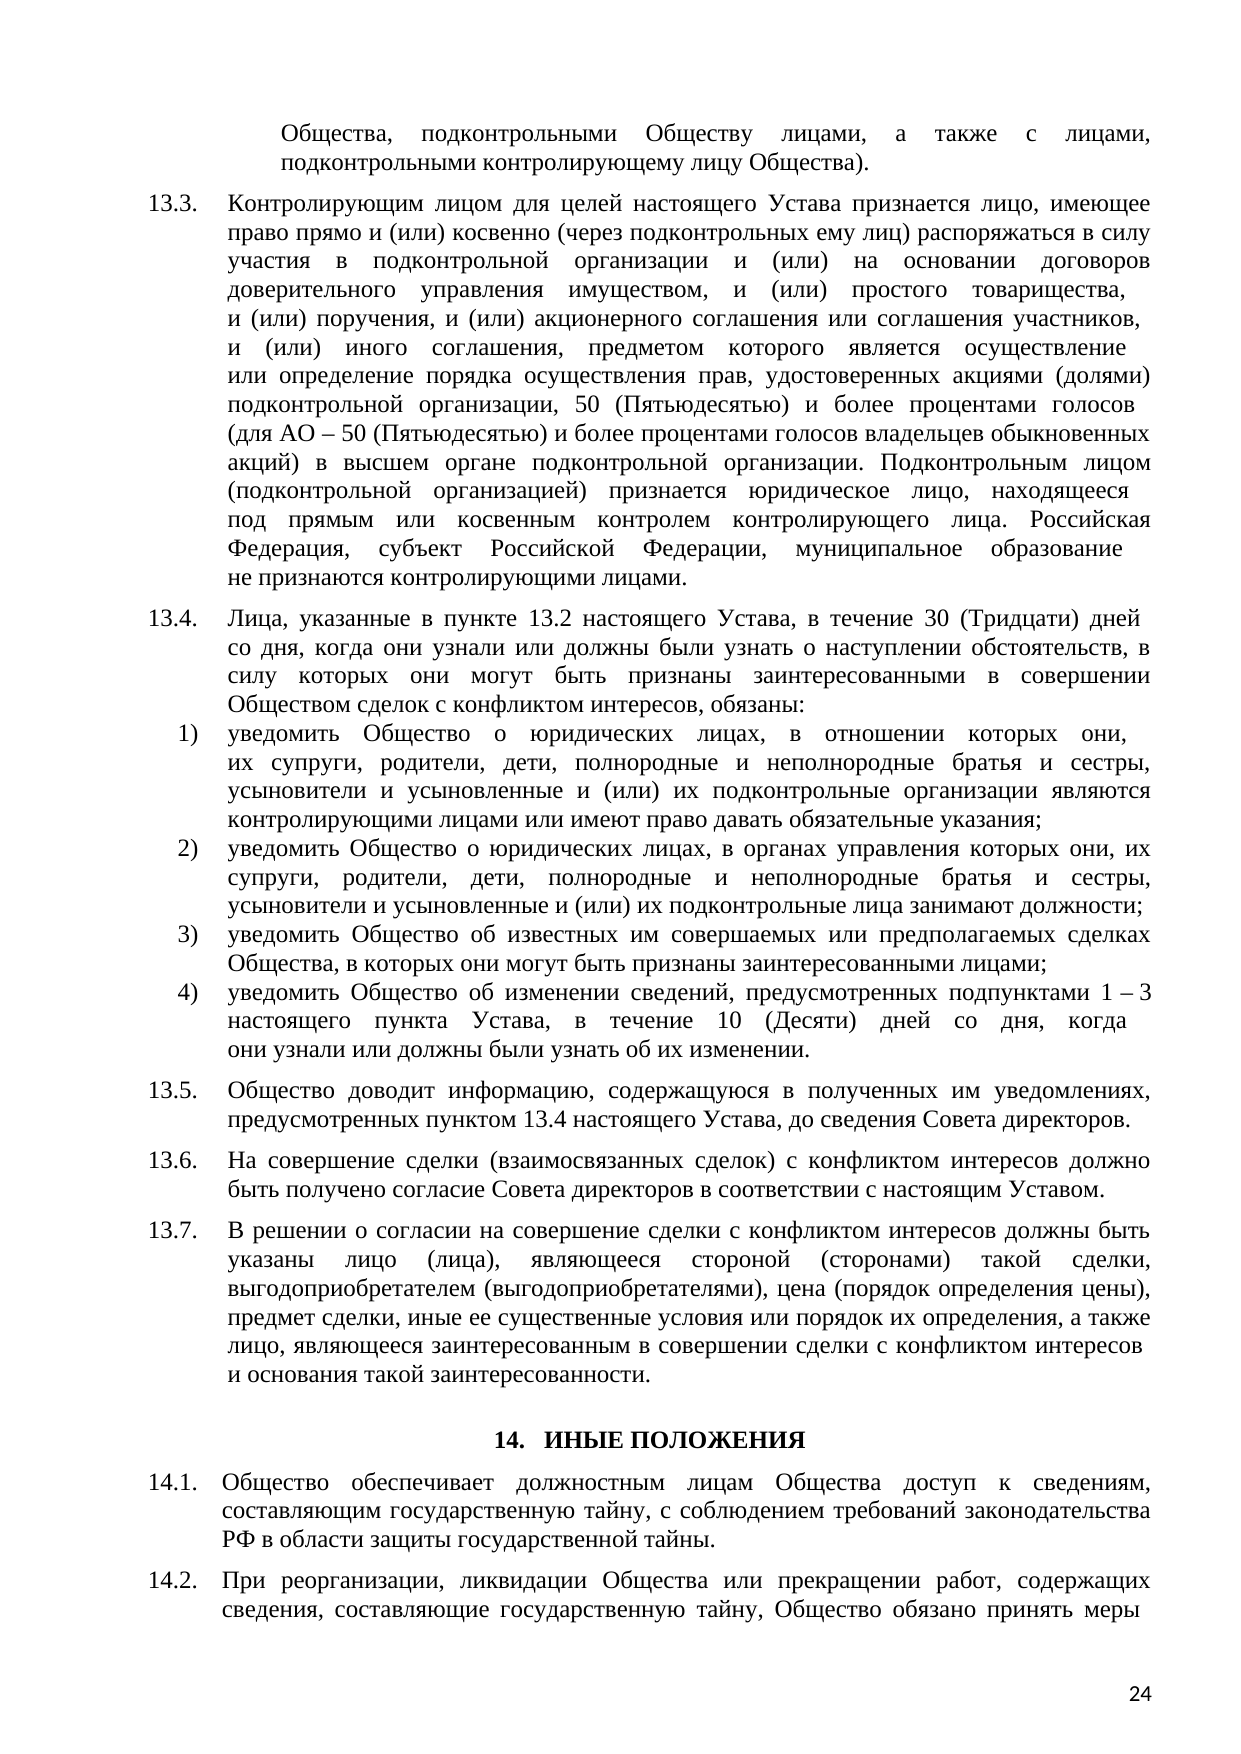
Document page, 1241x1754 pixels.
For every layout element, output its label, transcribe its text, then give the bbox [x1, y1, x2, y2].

list уведомить Общество о юридических лицах, в отношении которых они, их супруги, родители, дети, полнородные и неполнородные братья и сестры, усыновители и усыновленные и (или) их подконтрольные организации являются контролирующими лицами или имеют право давать обязательные указания; [177, 718, 1152, 833]
list ИНЫЕ ПОЛОЖЕНИЯ [148, 1426, 1152, 1454]
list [148, 1566, 1152, 1623]
list Контролирующим лицом для целей настоящего Устава признается лицо, имеющее право прямо и (или) косвенно (через подконтрольных ему лиц) распоряжаться в силу участия в подконтрольной организации и (или) на основании договоров доверительного управления имуществом, и (или) простого товарищества, и (или) поручения, и (или) акционерного соглашения или соглашения участников, и (или) иного соглашения, предметом которого является осуществление или определение порядка осуществления прав, удостоверенных акциями (долями) подконтрольной организации, 50 (Пятьюдесятью) и более процентами голосов (для АО – 50 (Пятьюдесятью) и более процентами голосов владельцев обыкновенных акций) в высшем органе подконтрольной организации. Подконтрольным лицом (подконтрольной организацией) признается юридическое лицо, находящееся под прямым или косвенным контролем контролирующего лица. Российская Федерация, субъект Российской Федерации, муниципальное образование не признаются контролирующими лицами. [148, 188, 1152, 591]
list На совершение сделки (взаимосвязанных сделок) c конфликтом интересов должно быть получено согласие Совета директоров в соответствии с настоящим Уставом. [148, 1146, 1152, 1203]
list уведомить Общество об известных им совершаемых или предполагаемых сделках Общества, в которых они могут быть признаны заинтересованными лицами; [177, 919, 1152, 977]
list Лица, указанные в пункте 13.2 настоящего Устава, в течение 30 (Тридцати) дней со дня, когда они узнали или должны были узнать о наступлении обстоятельств, в силу которых они могут быть признаны заинтересованными в совершении Обществом сделок с конфликтом интересов, обязаны: [148, 603, 1152, 718]
list уведомить Общество об изменении сведений, предусмотренных подпунктами 1 – 3 настоящего пункта Устава, в течение 10 (Десяти) дней со дня, когда они узнали или должны были узнать об их изменении. [177, 977, 1152, 1063]
list В решении о согласии на совершение сделки c конфликтом интересов должны быть указаны лицо (лица), являющееся стороной (сторонами) такой сделки, выгодоприобретателем (выгодоприобретателями), цена (порядок определения цены), предмет сделки, иные ее существенные условия или порядок их определения, а также лицо, являющееся заинтересованным в совершении сделки с конфликтом интересов и основания такой заинтересованности. [148, 1216, 1152, 1388]
list уведомить Общество о юридических лицах, в органах управления которых они, их супруги, родители, дети, полнородные и неполнородные братья и сестры, усыновители и усыновленные и (или) их подконтрольные лица занимают должности; [177, 833, 1152, 919]
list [236, 118, 1152, 176]
list Общество доводит информацию, содержащуюся в полученных им уведомлениях, предусмотренных пунктом 13.4 настоящего Устава, до сведения Совета директоров. [148, 1076, 1152, 1133]
list Общество обеспечивает должностным лицам Общества доступ к сведениям, составляющим государственную тайну, с соблюдением требований законодательства РФ в области защиты государственной тайны. [148, 1467, 1152, 1553]
